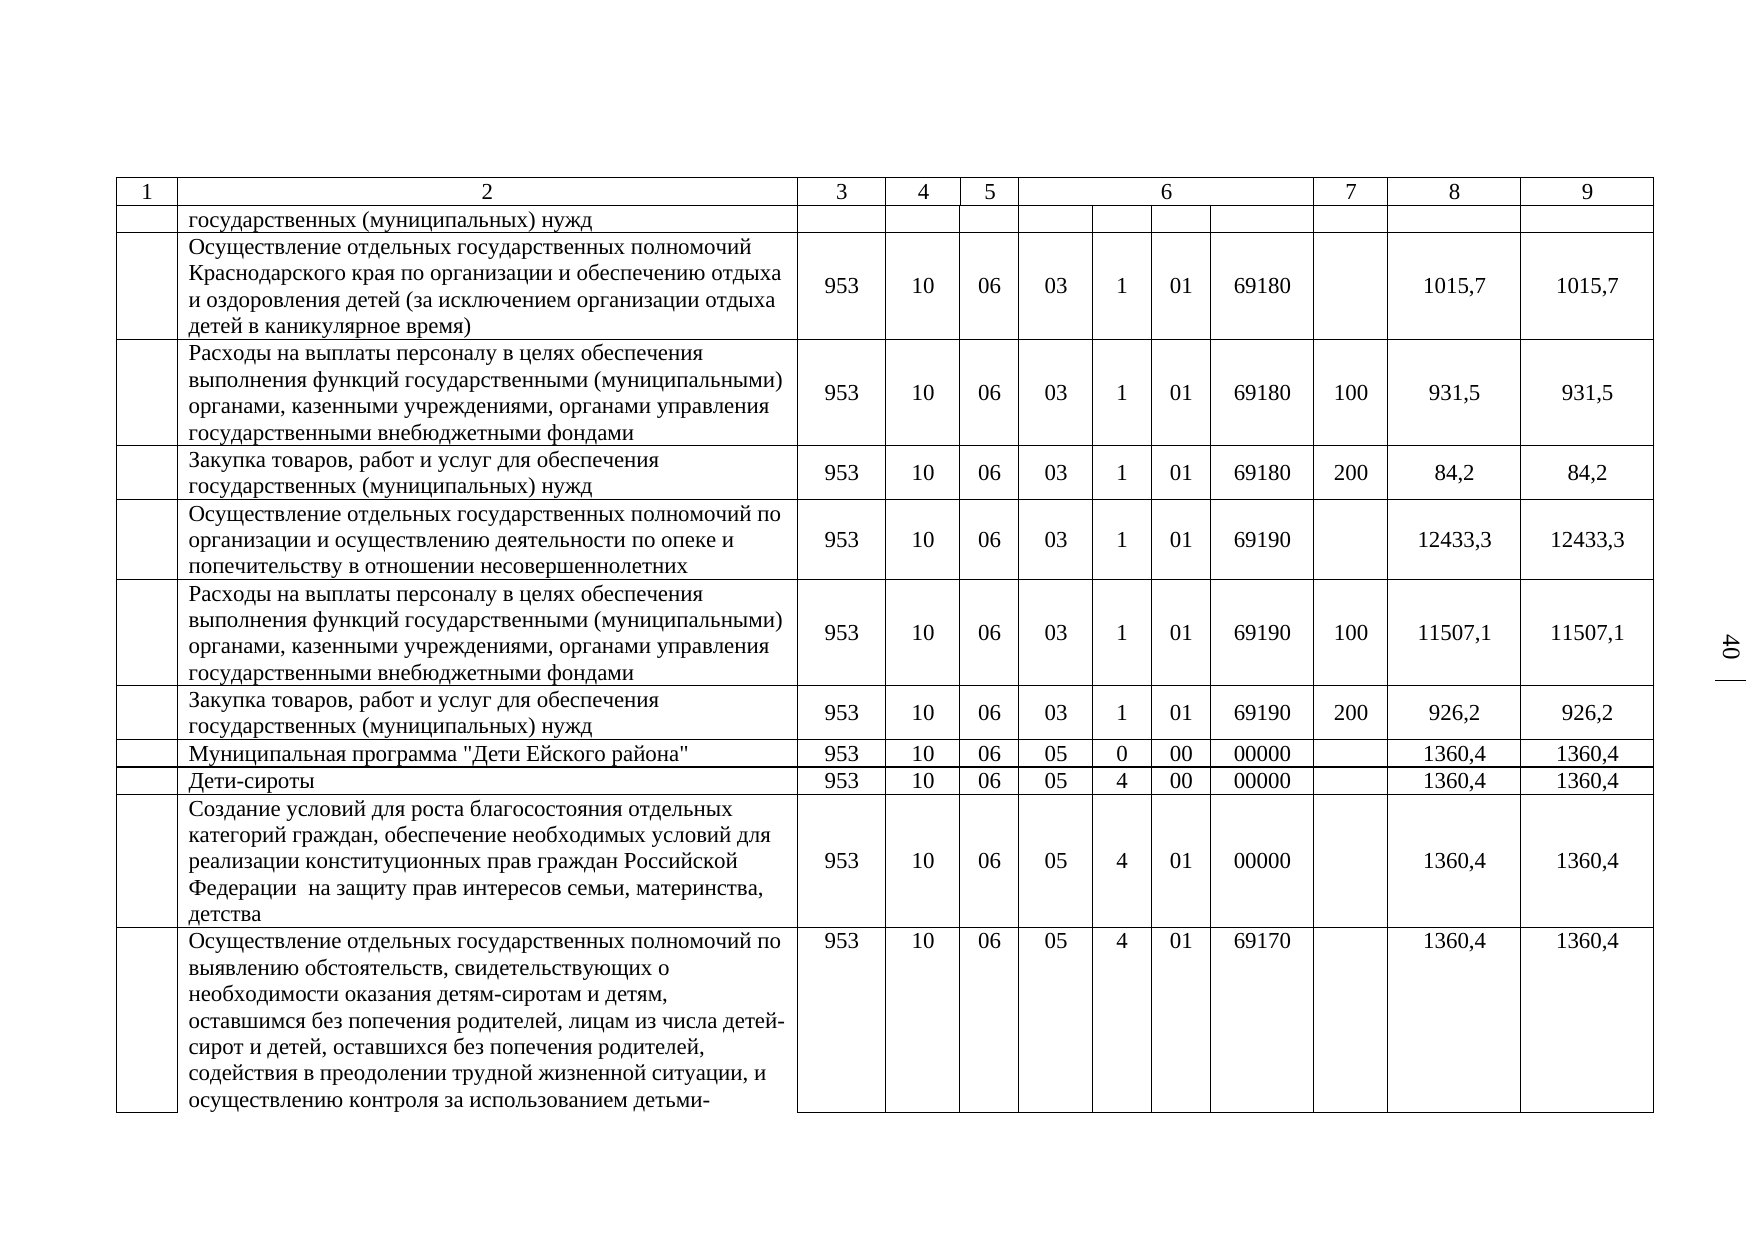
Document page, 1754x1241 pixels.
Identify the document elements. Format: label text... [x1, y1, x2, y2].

table_header 3 [798, 178, 885, 204]
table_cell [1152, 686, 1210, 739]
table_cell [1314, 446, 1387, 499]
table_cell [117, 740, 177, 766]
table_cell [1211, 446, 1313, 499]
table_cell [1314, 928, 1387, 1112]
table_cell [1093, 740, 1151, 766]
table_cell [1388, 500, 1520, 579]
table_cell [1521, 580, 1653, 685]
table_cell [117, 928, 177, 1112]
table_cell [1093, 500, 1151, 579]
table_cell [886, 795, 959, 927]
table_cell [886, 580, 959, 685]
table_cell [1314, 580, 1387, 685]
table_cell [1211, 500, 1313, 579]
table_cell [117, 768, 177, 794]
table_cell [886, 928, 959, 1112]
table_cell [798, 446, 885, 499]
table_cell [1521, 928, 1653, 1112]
table_header 2 [178, 178, 797, 204]
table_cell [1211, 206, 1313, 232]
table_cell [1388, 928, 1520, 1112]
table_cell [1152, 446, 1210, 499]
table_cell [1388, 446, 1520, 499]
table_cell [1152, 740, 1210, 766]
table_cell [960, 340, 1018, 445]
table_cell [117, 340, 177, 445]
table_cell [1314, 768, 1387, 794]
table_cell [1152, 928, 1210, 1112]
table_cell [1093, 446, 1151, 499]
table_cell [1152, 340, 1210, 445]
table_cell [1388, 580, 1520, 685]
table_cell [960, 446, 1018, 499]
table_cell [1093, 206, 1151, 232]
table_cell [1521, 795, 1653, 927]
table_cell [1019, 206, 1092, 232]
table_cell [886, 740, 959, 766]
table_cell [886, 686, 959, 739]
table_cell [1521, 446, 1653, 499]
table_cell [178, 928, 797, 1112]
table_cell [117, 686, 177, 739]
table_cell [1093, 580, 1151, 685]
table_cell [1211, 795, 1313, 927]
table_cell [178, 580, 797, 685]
table_header 6 [1019, 178, 1313, 204]
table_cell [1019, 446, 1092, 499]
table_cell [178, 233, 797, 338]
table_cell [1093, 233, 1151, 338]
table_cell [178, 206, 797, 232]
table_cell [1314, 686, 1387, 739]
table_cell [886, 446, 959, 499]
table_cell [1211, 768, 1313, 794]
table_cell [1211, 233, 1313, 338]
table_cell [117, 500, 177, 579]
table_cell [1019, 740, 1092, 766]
table_header 7 [1314, 178, 1387, 204]
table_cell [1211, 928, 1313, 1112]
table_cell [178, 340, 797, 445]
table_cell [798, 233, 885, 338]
table_header 5 [961, 178, 1018, 204]
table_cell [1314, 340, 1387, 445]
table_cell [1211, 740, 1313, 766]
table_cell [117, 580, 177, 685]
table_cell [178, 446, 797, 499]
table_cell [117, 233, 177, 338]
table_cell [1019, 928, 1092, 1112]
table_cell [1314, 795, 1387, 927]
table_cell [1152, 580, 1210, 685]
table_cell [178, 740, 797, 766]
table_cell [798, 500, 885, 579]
table_header 4 [886, 178, 960, 204]
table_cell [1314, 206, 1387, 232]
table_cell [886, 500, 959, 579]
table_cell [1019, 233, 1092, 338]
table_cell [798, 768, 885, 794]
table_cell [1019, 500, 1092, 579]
table_header 8 [1388, 178, 1520, 204]
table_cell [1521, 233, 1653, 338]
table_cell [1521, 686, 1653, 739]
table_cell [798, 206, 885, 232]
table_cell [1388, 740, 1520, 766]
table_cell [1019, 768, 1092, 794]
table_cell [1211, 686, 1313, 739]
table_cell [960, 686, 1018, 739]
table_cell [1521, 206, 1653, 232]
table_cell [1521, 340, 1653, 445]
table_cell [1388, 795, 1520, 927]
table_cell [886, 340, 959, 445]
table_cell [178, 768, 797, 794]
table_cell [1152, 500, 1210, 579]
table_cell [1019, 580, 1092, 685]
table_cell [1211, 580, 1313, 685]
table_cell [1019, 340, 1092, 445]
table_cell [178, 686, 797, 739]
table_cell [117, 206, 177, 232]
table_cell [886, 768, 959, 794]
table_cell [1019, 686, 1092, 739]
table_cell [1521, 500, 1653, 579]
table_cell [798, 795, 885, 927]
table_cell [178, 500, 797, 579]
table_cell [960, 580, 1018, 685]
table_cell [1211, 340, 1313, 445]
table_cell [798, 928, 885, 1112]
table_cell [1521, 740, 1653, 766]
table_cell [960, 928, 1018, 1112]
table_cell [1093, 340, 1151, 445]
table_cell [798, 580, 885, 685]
table_header 1 [117, 178, 177, 204]
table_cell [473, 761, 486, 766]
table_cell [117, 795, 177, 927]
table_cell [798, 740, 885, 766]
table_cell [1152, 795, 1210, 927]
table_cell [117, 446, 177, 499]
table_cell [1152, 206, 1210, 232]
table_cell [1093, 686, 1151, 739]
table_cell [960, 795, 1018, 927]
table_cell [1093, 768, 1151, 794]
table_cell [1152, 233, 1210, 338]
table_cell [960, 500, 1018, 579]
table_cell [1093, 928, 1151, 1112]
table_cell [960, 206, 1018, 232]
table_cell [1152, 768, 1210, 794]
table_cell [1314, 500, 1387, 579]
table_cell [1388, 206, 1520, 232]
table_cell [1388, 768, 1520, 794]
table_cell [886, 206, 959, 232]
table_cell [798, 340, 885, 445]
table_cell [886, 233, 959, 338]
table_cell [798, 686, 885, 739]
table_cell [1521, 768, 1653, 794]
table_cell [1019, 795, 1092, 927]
table_header 9 [1521, 178, 1653, 204]
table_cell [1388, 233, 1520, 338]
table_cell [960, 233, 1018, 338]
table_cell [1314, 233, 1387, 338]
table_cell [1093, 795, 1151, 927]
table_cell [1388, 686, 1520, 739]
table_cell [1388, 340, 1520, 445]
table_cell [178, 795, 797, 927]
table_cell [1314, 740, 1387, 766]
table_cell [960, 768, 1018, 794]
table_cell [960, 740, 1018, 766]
